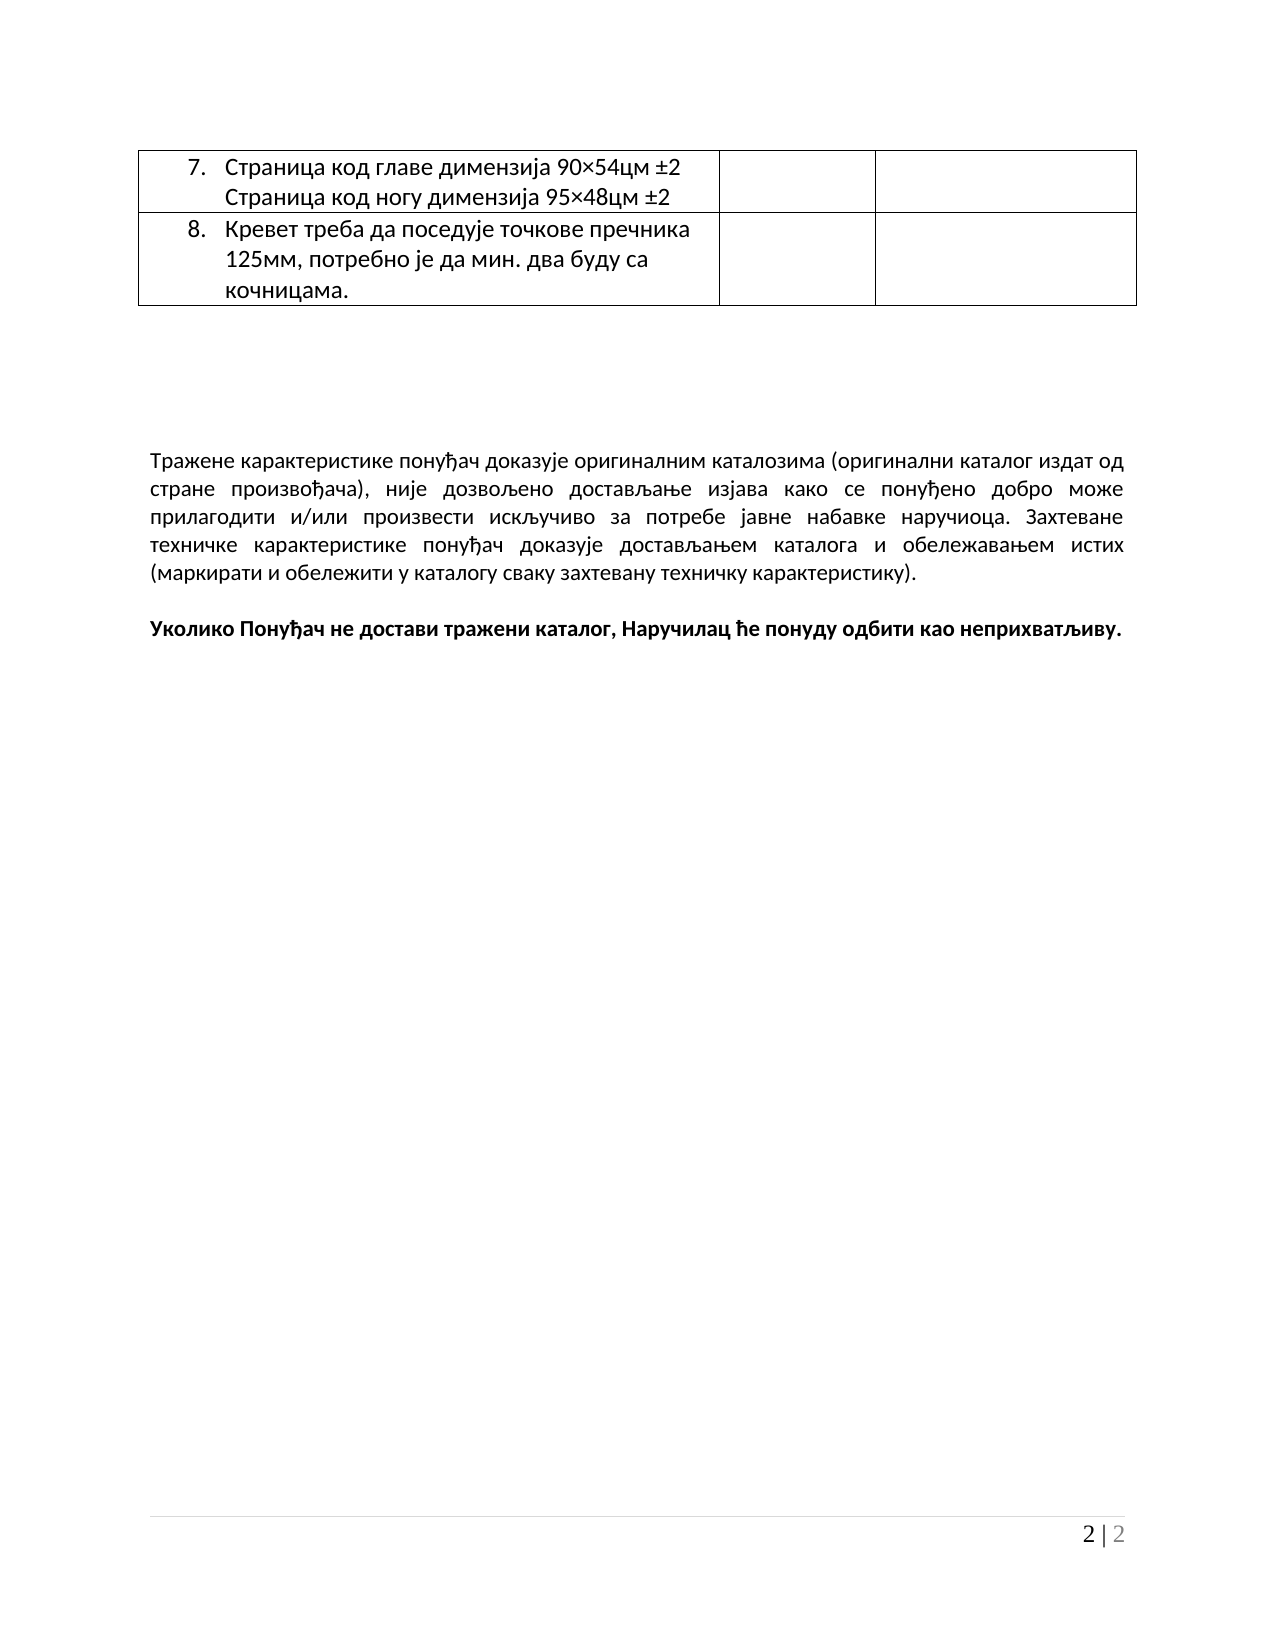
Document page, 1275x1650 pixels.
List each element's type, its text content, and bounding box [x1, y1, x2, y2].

table_cell Страница код главе димензија 90×54цм ±2 Страница код ногу димензија 95×48цм ±2 [139, 151, 719, 212]
table_cell [876, 213, 1136, 305]
table_cell [720, 213, 875, 305]
text Уколико Понуђач не достави тражени каталог, Наручилац ће понуду одбити као неприхватљиву. [150, 614, 1125, 642]
table_cell [876, 151, 1136, 212]
table_cell Кревет треба да поседује точкове пречника 125мм, потребно је да мин. два буду са кочницама. [139, 213, 719, 305]
table_cell [720, 151, 875, 212]
text Тражене карактеристике понуђач доказује оригиналним каталозима (оригинални каталог издат од стране произвођача), није дозвољено достављање изјава како се понуђено добро може прилагодити и/или произвести искључиво за потребе јавне набавке наручиоца. Захтеване техничке карактеристике понуђач доказује достављањем каталога и обележавањем истих (маркирати и обележити у каталогу сваку захтевану техничку карактеристику). [150, 446, 1125, 586]
